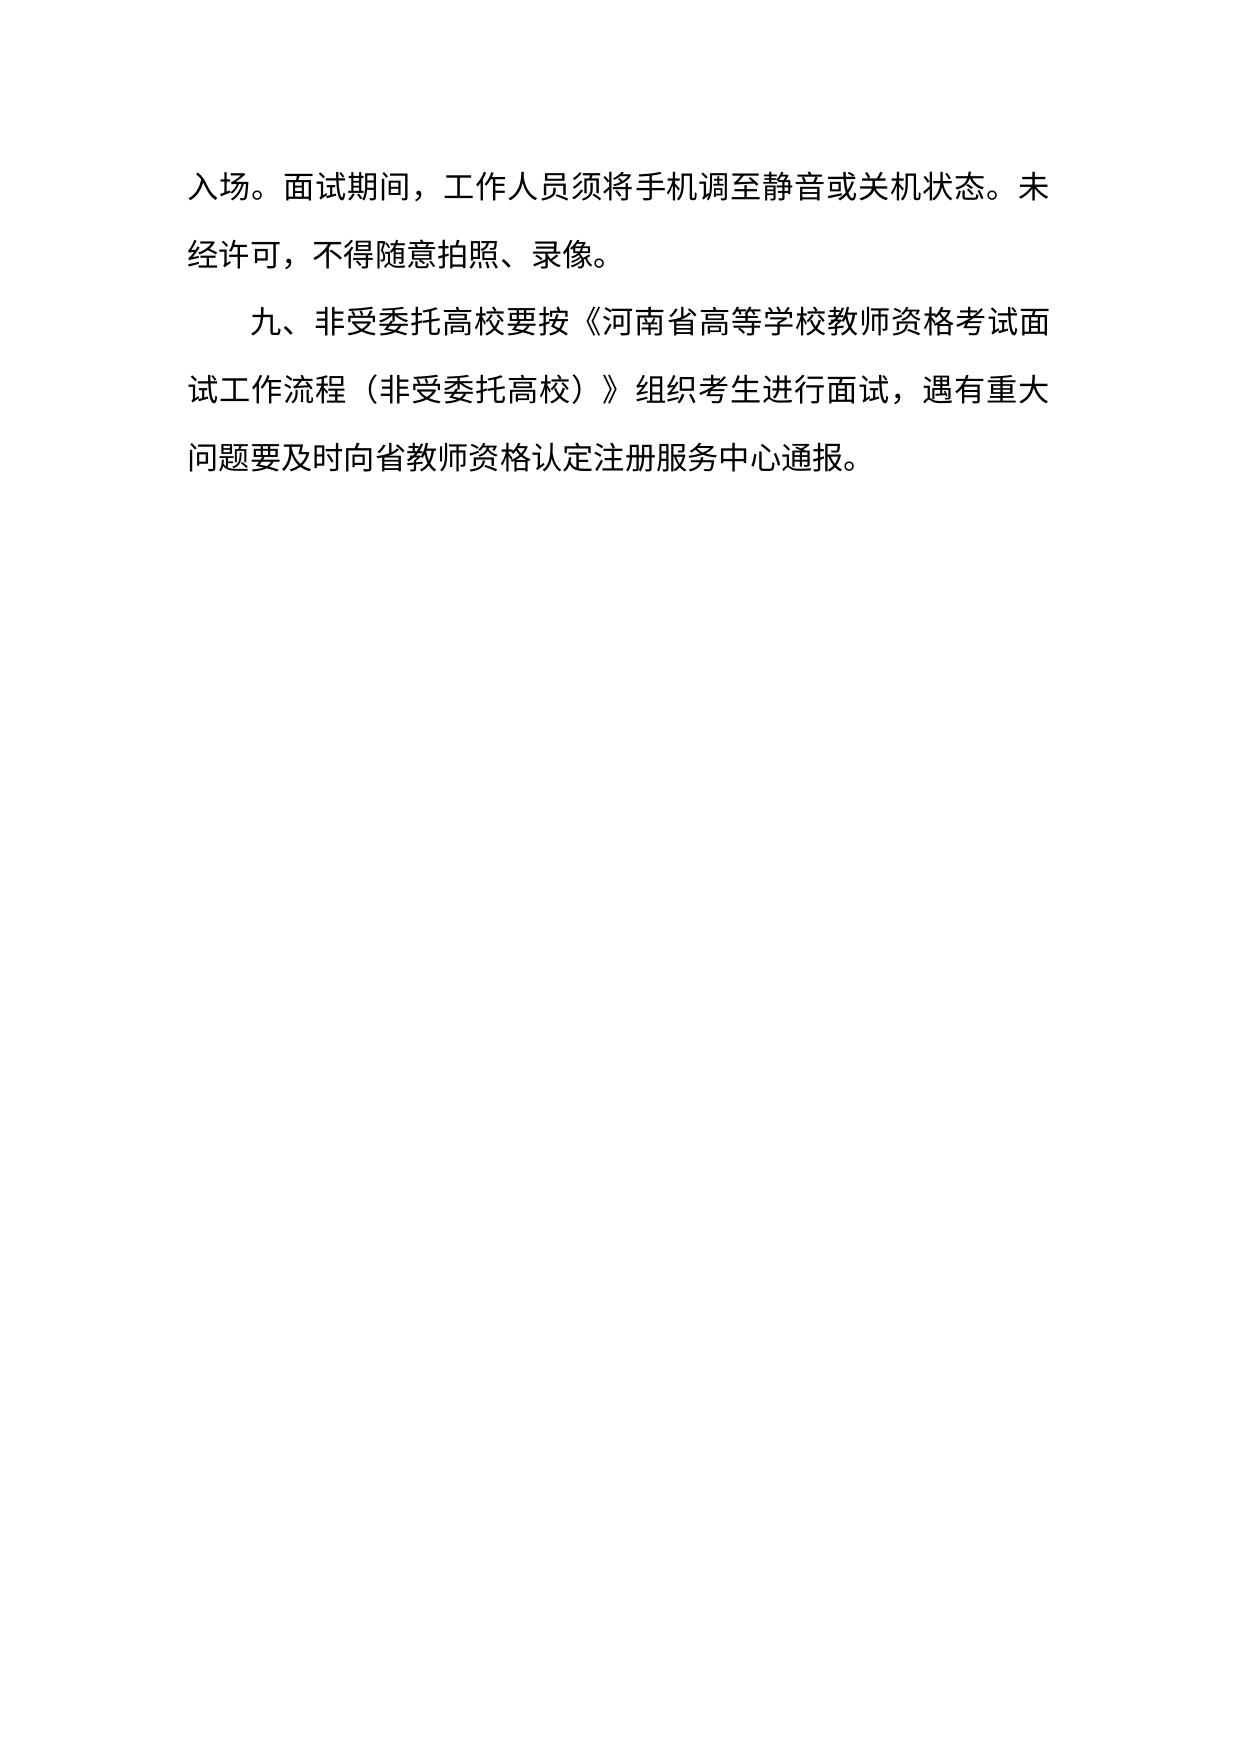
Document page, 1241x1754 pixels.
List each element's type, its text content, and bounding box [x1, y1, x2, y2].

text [187, 162, 1053, 275]
text 九、非受委托高校要按《河南省高等学校教师资格考试面试工作流程（非受委托高校）》组织考生进行面试，遇有重大问题要及时向省教师资格认定注册服务中心通报。 [187, 298, 1053, 478]
